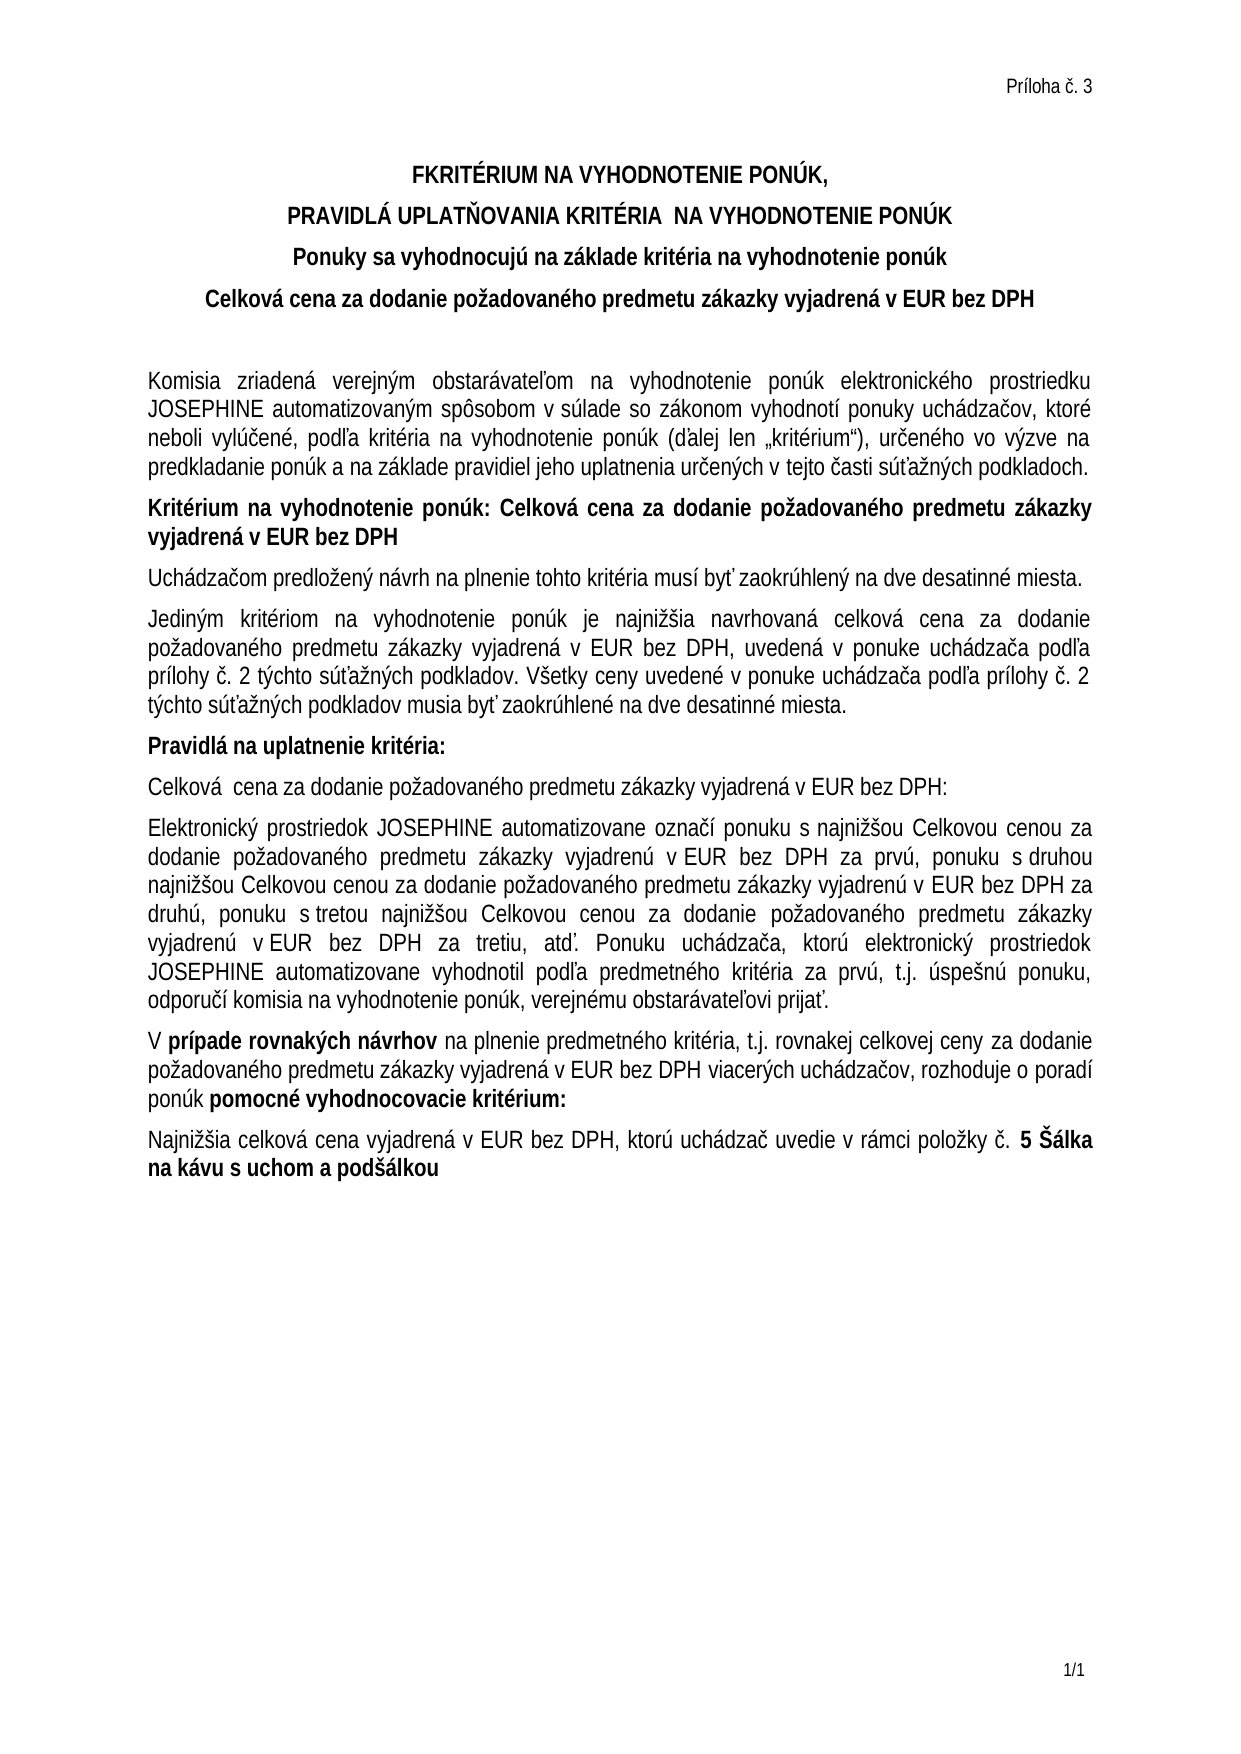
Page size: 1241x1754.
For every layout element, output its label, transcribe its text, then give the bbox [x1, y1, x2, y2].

text Celková cena za dodanie požadovaného predmetu zákazky vyjadrená v EUR bez DPH [148, 283, 1093, 312]
text Najnižšia celková cena vyjadrená v EUR bez DPH, ktorú uchádzač uvedie v rámci položky č. 5 Šálka na kávu s uchom a podšálkou [148, 1125, 1093, 1182]
text V prípade rovnakých návrhov na plnenie predmetného kritéria, t.j. rovnakej celkovej ceny za dodanie požadovaného predmetu zákazky vyjadrená v EUR bez DPH viacerých uchádzačov, rozhoduje o poradí ponúk pomocné vyhodnocovacie kritérium: [148, 1026, 1093, 1112]
text PRAVIDLÁ UPLATŇOVANIA KRITÉRIA NA VYHODNOTENIE PONÚK [148, 201, 1093, 230]
text Elektronický prostriedok JOSEPHINE automatizovane označí ponuku s najnižšou Celkovou cenou za dodanie požadovaného predmetu zákazky vyjadrenú v EUR bez DPH za prvú, ponuku s druhou najnižšou Celkovou cenou za dodanie požadovaného predmetu zákazky vyjadrenú v EUR bez DPH za druhú, ponuku s tretou najnižšou Celkovou cenou za dodanie požadovaného predmetu zákazky vyjadrenú v EUR bez DPH za tretiu, atď. Ponuku uchádzača, ktorú elektronický prostriedok JOSEPHINE automatizovane vyhodnotil podľa predmetného kritéria za prvú, t.j. úspešnú ponuku, odporučí komisia na vyhodnotenie ponúk, verejnému obstarávateľovi prijať. [148, 813, 1093, 1014]
list Uchádzačom predložený návrh na plnenie tohto kritéria musí byť zaokrúhlený na dve desatinné miesta. [148, 563, 1093, 591]
text Celková cena za dodanie požadovaného predmetu zákazky vyjadrená v EUR bez DPH: [148, 772, 1093, 801]
text Pravidlá na uplatnenie kritéria: [148, 731, 1093, 759]
text FKRITÉRIUM NA VYHODNOTENIE PONÚK, [148, 160, 1093, 189]
text Ponuky sa vyhodnocujú na základe kritéria na vyhodnotenie ponúk [148, 242, 1093, 271]
text Komisia zriadená verejným obstarávateľom na vyhodnotenie ponúk elektronického prostriedku JOSEPHINE automatizovaným spôsobom v súlade so zákonom vyhodnotí ponuky uchádzačov, ktoré neboli vylúčené, podľa kritéria na vyhodnotenie ponúk (ďalej len „kritérium“), určeného vo výzve na predkladanie ponúk a na základe pravidiel jeho uplatnenia určených v tejto časti súťažných podkladoch. [148, 366, 1093, 480]
text Jediným kritériom na vyhodnotenie ponúk je najnižšia navrhovaná celková cena za dodanie požadovaného predmetu zákazky vyjadrená v EUR bez DPH, uvedená v ponuke uchádzača podľa prílohy č. 2 týchto súťažných podkladov. Všetky ceny uvedené v ponuke uchádzača podľa prílohy č. 2 týchto súťažných podkladov musia byť zaokrúhlené na dve desatinné miesta. [148, 604, 1093, 718]
text Kritérium na vyhodnotenie ponúk: Celková cena za dodanie požadovaného predmetu zákazky vyjadrená v EUR bez DPH [148, 493, 1093, 550]
